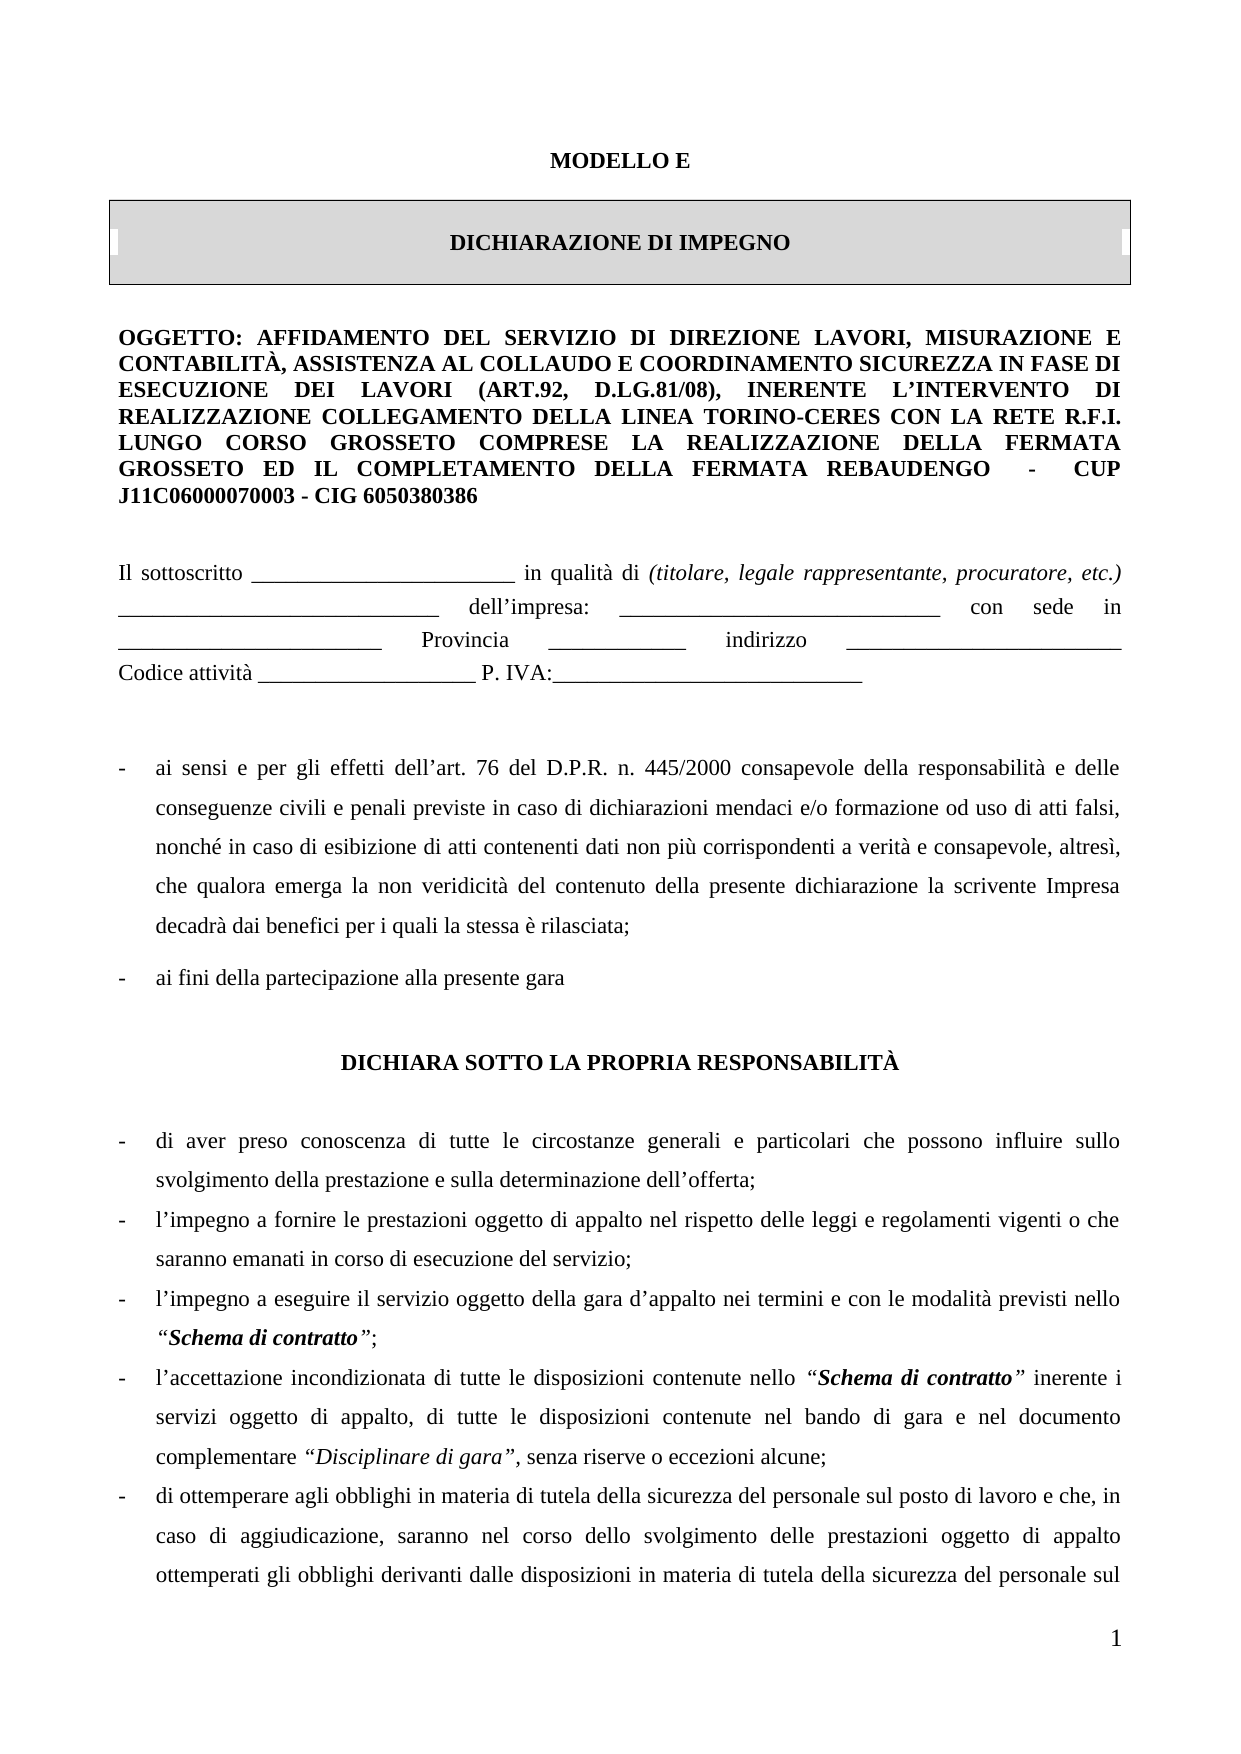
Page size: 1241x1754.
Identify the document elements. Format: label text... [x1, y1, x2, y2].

list l’impegno a fornire le prestazioni oggetto di appalto nel rispetto delle leggi e regolamenti vigenti o che saranno emanati in corso di esecuzione del servizio; [118, 1206, 1122, 1272]
text DICHIARAZIONE DI IMPEGNO [118, 229, 1122, 252]
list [118, 1482, 1122, 1588]
list MODELLO E [118, 148, 1122, 174]
list l’accettazione incondizionata di tutte le disposizioni contenute nello “Schema di contratto” inerente i servizi oggetto di appalto, di tutte le disposizioni contenute nel bando di gara e nel documento complementare “Disciplinare di gara”, senza riserve o eccezioni alcune; [118, 1364, 1122, 1469]
list ai sensi e per gli effetti dell’art. 76 del D.P.R. n. 445/2000 consapevole della responsabilità e delle conseguenze civili e penali previste in caso di dichiarazioni mendaci e/o formazione od uso di atti falsi, nonché in caso di esibizione di atti contenenti dati non più corrispondenti a verità e consapevole, altresì, che qualora emerga la non veridicità del contenuto della presente dichiarazione la scrivente Impresa decadrà dai benefici per i quali la stessa è rilasciata; [118, 754, 1122, 938]
list l’impegno a eseguire il servizio oggetto della gara d’appalto nei termini e con le modalità previsti nello “Schema di contratto”; [118, 1285, 1122, 1351]
text Il sottoscritto _______________________ in qualità di (titolare, legale rappresentante, procuratore, etc.) ____________________________ dell’impresa: ____________________________ con sede in _______________________ Provincia ____________ indirizzo ________________________ Codice attività ___________________ P. IVA:___________________________ [118, 554, 1122, 687]
text DICHIARA SOTTO LA PROPRIA RESPONSABILITÀ [118, 1049, 1122, 1076]
text OGGETTO: AFFIDAMENTO DEL SERVIZIO DI DIREZIONE LAVORI, MISURAZIONE E CONTABILITÀ, ASSISTENZA AL COLLAUDO E COORDINAMENTO SICUREZZA IN FASE DI ESECUZIONE DEI LAVORI (ART.92, D.LG.81/08), INERENTE L’INTERVENTO DI REALIZZAZIONE COLLEGAMENTO DELLA LINEA TORINO-CERES CON LA RETE R.F.I. LUNGO CORSO GROSSETO COMPRESE LA REALIZZAZIONE DELLA FERMATA GROSSETO ED IL COMPLETAMENTO DELLA FERMATA REBAUDENGO - CUP J11C06000070003 - CIG 6050380386 [118, 324, 1122, 508]
list di aver preso conoscenza di tutte le circostanze generali e particolari che possono influire sullo svolgimento della prestazione e sulla determinazione dell’offerta; [118, 1127, 1122, 1193]
list ai fini della partecipazione alla presente gara [118, 964, 1122, 990]
